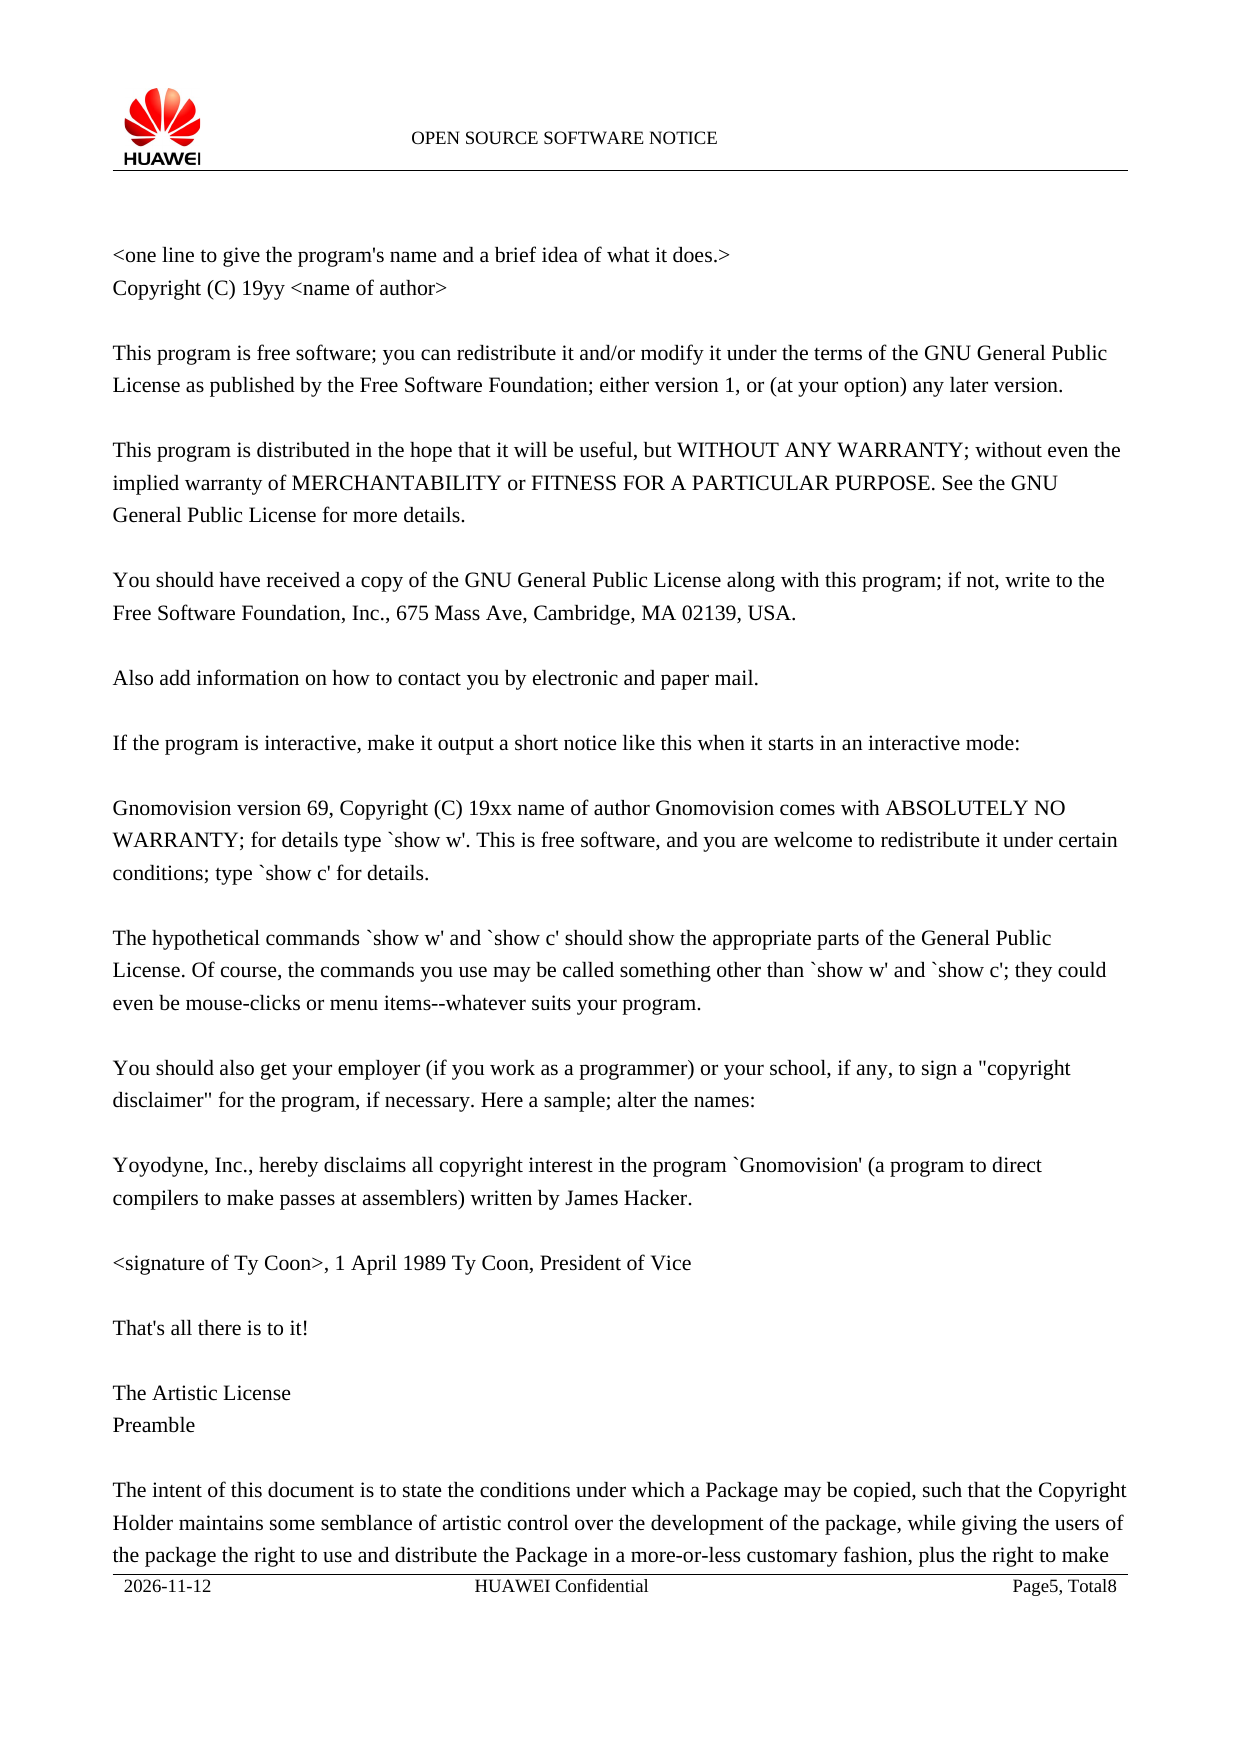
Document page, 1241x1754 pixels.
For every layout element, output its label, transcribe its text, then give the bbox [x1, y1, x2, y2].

picture [124, 88, 201, 165]
